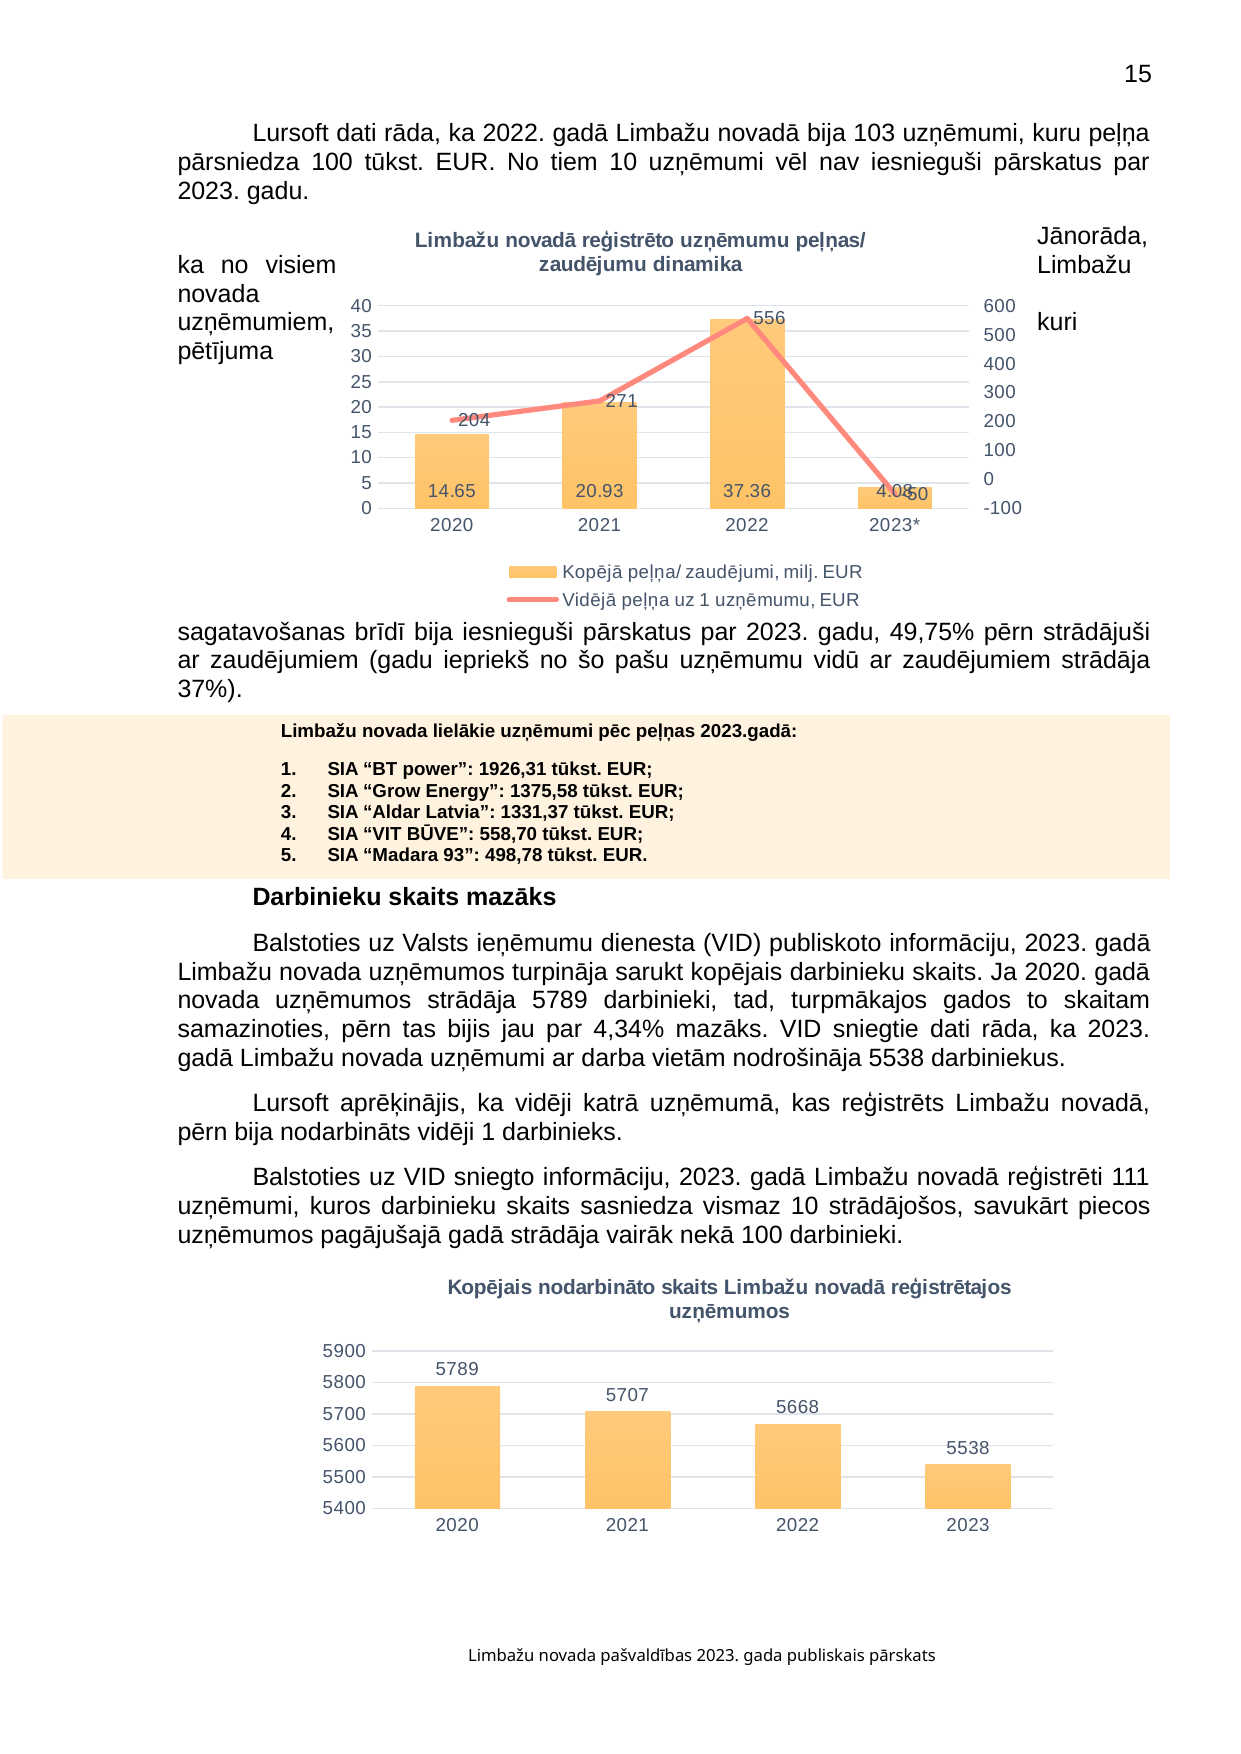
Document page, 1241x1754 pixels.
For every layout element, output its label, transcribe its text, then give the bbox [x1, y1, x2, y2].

text Darbinieku skaits mazāks [177, 882, 1152, 911]
list SIA “Madara 93”: 498,78 tūkst. EUR. [236, 844, 1152, 866]
list SIA “BT power”: 1926,31 tūkst. EUR; [236, 758, 1152, 779]
text Lursoft aprēķinājis, ka vidēji katrā uzņēmumā, kas reģistrēts Limbažu novadā, pērn bija nodarbināts vidēji 1 darbinieks. [177, 1088, 1152, 1146]
text Jānorāda, ka no visiem Limbažu novada uzņēmumiem, kuri pētījuma sagatavošanas brīdī bija iesnieguši pārskatus par 2023. gadu, 49,75% pērn strādājuši ar zaudējumiem (gadu iepriekš no šo pašu uzņēmumu vidū ar zaudējumiem strādāja 37%). [177, 221, 1152, 703]
text Balstoties uz Valsts ieņēmumu dienesta (VID) publiskoto informāciju, 2023. gadā Limbažu novada uzņēmumos turpināja sarukt kopējais darbinieku skaits. Ja 2020. gadā novada uzņēmumos strādāja 5789 darbinieki, tad, turpmākajos gados to skaitam samazinoties, pērn tas bijis jau par 4,34% mazāks. VID sniegtie dati rāda, ka 2023. gadā Limbažu novada uzņēmumi ar darba vietām nodrošināja 5538 darbiniekus. [177, 928, 1152, 1072]
list SIA “Grow Energy”: 1375,58 tūkst. EUR; [236, 779, 1152, 801]
list SIA “VIT BŪVE”: 558,70 tūkst. EUR; [236, 823, 1152, 844]
list SIA “Aldar Latvia”: 1331,37 tūkst. EUR; [236, 801, 1152, 823]
text Balstoties uz VID sniegto informāciju, 2023. gadā Limbažu novadā reģistrēti 111 uzņēmumi, kuros darbinieku skaits sasniedza vismaz 10 strādājošos, savukārt piecos uzņēmumos pagājušajā gadā strādāja vairāk nekā 100 darbinieki. [177, 1162, 1152, 1249]
text Lursoft dati rāda, ka 2022. gadā Limbažu novadā bija 103 uzņēmumi, kuru peļņa pārsniedza 100 tūkst. EUR. No tiem 10 uzņēmumi vēl nav iesnieguši pārskatus par 2023. gadu. [177, 118, 1152, 204]
text Limbažu novada lielākie uzņēmumi pēc peļņas 2023.gadā: [236, 720, 1152, 741]
